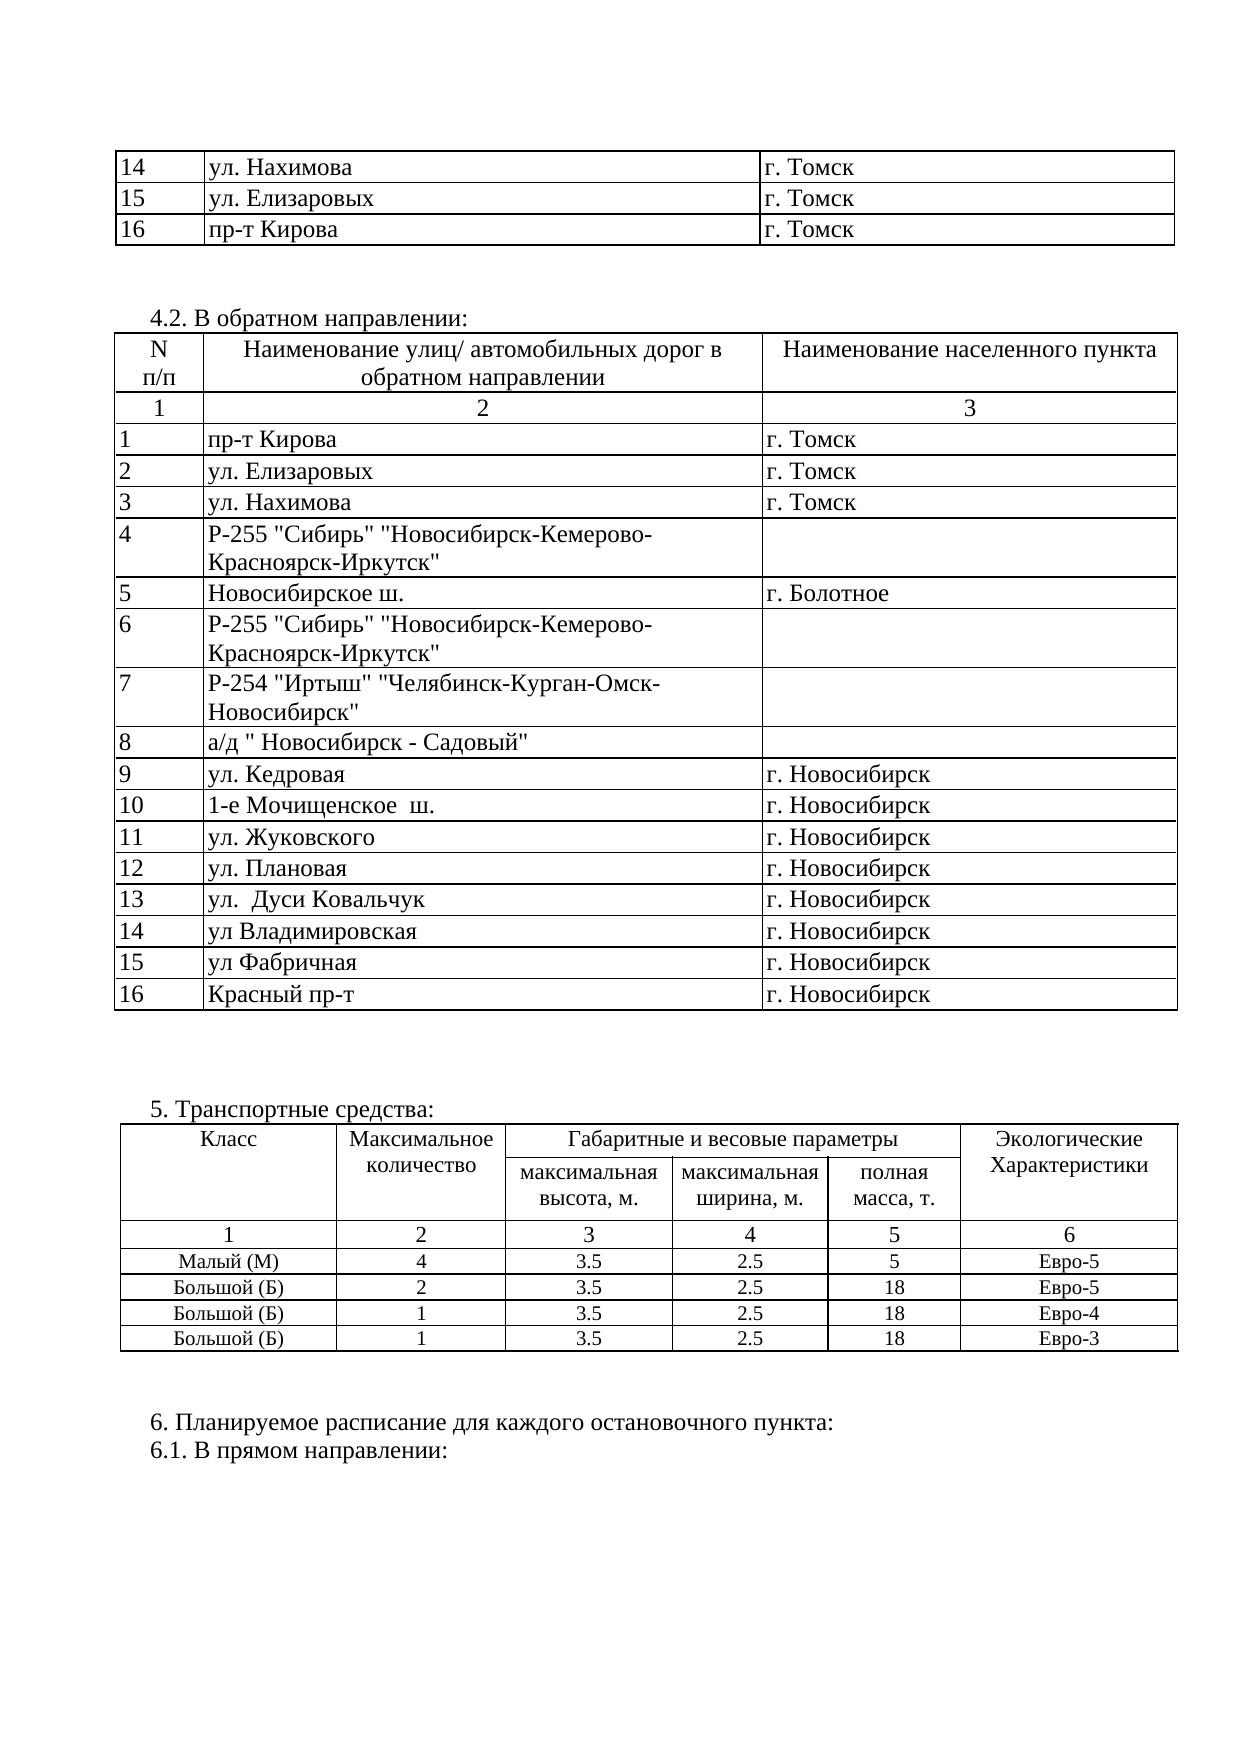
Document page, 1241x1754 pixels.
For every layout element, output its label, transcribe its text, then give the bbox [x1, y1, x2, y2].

table_header Наименование улиц/ автомобильных дорог в обратном направлении [204, 334, 762, 391]
table_cell ул. Плановая [204, 853, 762, 883]
table_cell г. Новосибирск [763, 978, 1177, 1009]
table_cell 6 [115, 609, 203, 667]
table_cell 12 [115, 853, 203, 883]
table_cell 3.5 [506, 1326, 672, 1350]
table_cell 3.5 [506, 1249, 672, 1273]
table_cell Красный пр-т [204, 979, 762, 1009]
table_cell 13 [115, 884, 203, 914]
table_cell 7 [115, 668, 203, 726]
table_cell 2 [337, 1275, 505, 1299]
table_cell ул Фабричная [204, 948, 762, 977]
table_cell 2 [204, 393, 762, 423]
table_cell г. Новосибирск [763, 915, 1177, 946]
table_cell а/д " Новосибирск - Садовый" [204, 727, 762, 757]
table_cell 15 [117, 183, 204, 213]
table_cell г. Томск [763, 486, 1177, 517]
table_cell 14 [115, 916, 203, 946]
table_cell полная масса, т. [829, 1158, 960, 1220]
table_cell г. Новосибирск [763, 820, 1177, 852]
table_cell 1 [115, 424, 203, 454]
table_cell 3.5 [506, 1275, 672, 1299]
table_cell Большой (Б) [121, 1301, 336, 1324]
table_cell Евро-4 [961, 1301, 1177, 1324]
table_cell 2.5 [673, 1249, 827, 1273]
table_cell [763, 726, 1177, 757]
table_cell 4 [115, 518, 203, 576]
table_cell 5 [829, 1249, 960, 1273]
table_cell 2 [115, 455, 203, 486]
table_cell г. Томск [763, 423, 1177, 454]
table_cell ул. Елизаровых [205, 183, 759, 213]
table_cell 15 [115, 947, 203, 977]
table_cell ул. Дуси Ковальчук [204, 885, 762, 914]
table_cell 16 [115, 979, 203, 1009]
table_cell [763, 608, 1177, 667]
table_cell г. Новосибирск [763, 852, 1177, 883]
table_header N п/п [115, 334, 203, 391]
table_cell 1 [337, 1326, 505, 1350]
table_cell 2.5 [673, 1326, 827, 1350]
table_cell Малый (М) [121, 1249, 336, 1273]
table_cell 18 [829, 1326, 960, 1350]
table_cell 4 [673, 1221, 827, 1248]
table_cell Евро-5 [961, 1275, 1177, 1299]
table_cell г. Новосибирск [763, 757, 1177, 789]
table_cell 8 [115, 727, 203, 757]
table_cell 1 [121, 1221, 336, 1248]
table_cell 18 [829, 1275, 960, 1299]
table_cell г. Болотное [763, 576, 1177, 608]
table_cell 3 [115, 487, 203, 517]
table_cell [763, 667, 1177, 726]
table_header Максимальное количество [337, 1125, 505, 1220]
text 6. Планируемое расписание для каждого остановочного пункта: [150, 1407, 1090, 1436]
table_cell 9 [115, 758, 203, 789]
table_cell 1-е Мочищенское ш. [204, 790, 762, 820]
table_cell ул. Кедровая [204, 759, 762, 789]
table_cell 2.5 [673, 1275, 827, 1299]
table_header Наименование населенного пункта [763, 334, 1177, 391]
table_cell 3.5 [506, 1301, 672, 1324]
table_cell г. Томск [761, 215, 1174, 244]
table_cell Евро-3 [961, 1326, 1177, 1350]
table_cell 4 [337, 1249, 505, 1273]
table_cell 18 [829, 1301, 960, 1324]
table_header Габаритные и весовые параметры [506, 1125, 960, 1156]
table_cell 2 [337, 1221, 505, 1248]
table_cell максимальная ширина, м. [673, 1158, 827, 1220]
table_cell 5 [829, 1221, 960, 1248]
table_cell Большой (Б) [121, 1326, 336, 1350]
table_cell 3 [763, 391, 1177, 423]
table_cell 14 [117, 152, 204, 181]
table_cell Евро-5 [961, 1249, 1177, 1273]
table_cell г. Томск [761, 152, 1174, 181]
table_cell 2.5 [673, 1301, 827, 1324]
table_cell 16 [117, 215, 204, 244]
table_header Экологические Характеристики [961, 1125, 1177, 1220]
table_cell ул. Жуковского [204, 822, 762, 852]
text 6.1. В прямом направлении: [150, 1436, 1090, 1464]
table_cell 1 [115, 392, 203, 423]
table_cell г. Новосибирск [763, 946, 1177, 977]
table_cell ул. Нахимова [205, 152, 759, 181]
table_cell 5 [115, 577, 203, 608]
table_cell г. Томск [761, 183, 1174, 213]
table_cell ул. Нахимова [204, 487, 762, 517]
table_cell г. Новосибирск [763, 789, 1177, 820]
table_cell ул Владимировская [204, 916, 762, 946]
table_cell 3 [506, 1221, 672, 1248]
table_cell г. Томск [763, 454, 1177, 486]
table_cell пр-т Кирова [204, 424, 762, 454]
table_cell Большой (Б) [121, 1275, 336, 1299]
table_cell [763, 517, 1177, 576]
table_cell г. Новосибирск [763, 883, 1177, 914]
table_cell 1 [337, 1301, 505, 1324]
table_header Класс [121, 1125, 336, 1220]
table_cell Р-254 "Иртыш" "Челябинск-Курган-Омск-Новосибирск" [204, 668, 762, 726]
table_cell максимальная высота, м. [506, 1158, 672, 1220]
table_cell Р-255 "Сибирь" "Новосибирск-Кемерово-Красноярск-Иркутск" [204, 519, 762, 576]
text 5. Транспортные средства: [150, 1094, 1090, 1123]
table_cell Новосибирское ш. [204, 578, 762, 608]
table_cell Р-255 "Сибирь" "Новосибирск-Кемерово-Красноярск-Иркутск" [204, 609, 762, 667]
text 4.2. В обратном направлении: [150, 303, 1090, 332]
table_cell ул. Елизаровых [204, 456, 762, 486]
table_cell 10 [115, 790, 203, 820]
table_cell пр-т Кирова [205, 215, 759, 244]
table_cell 6 [961, 1221, 1177, 1248]
table_cell 11 [115, 821, 203, 852]
